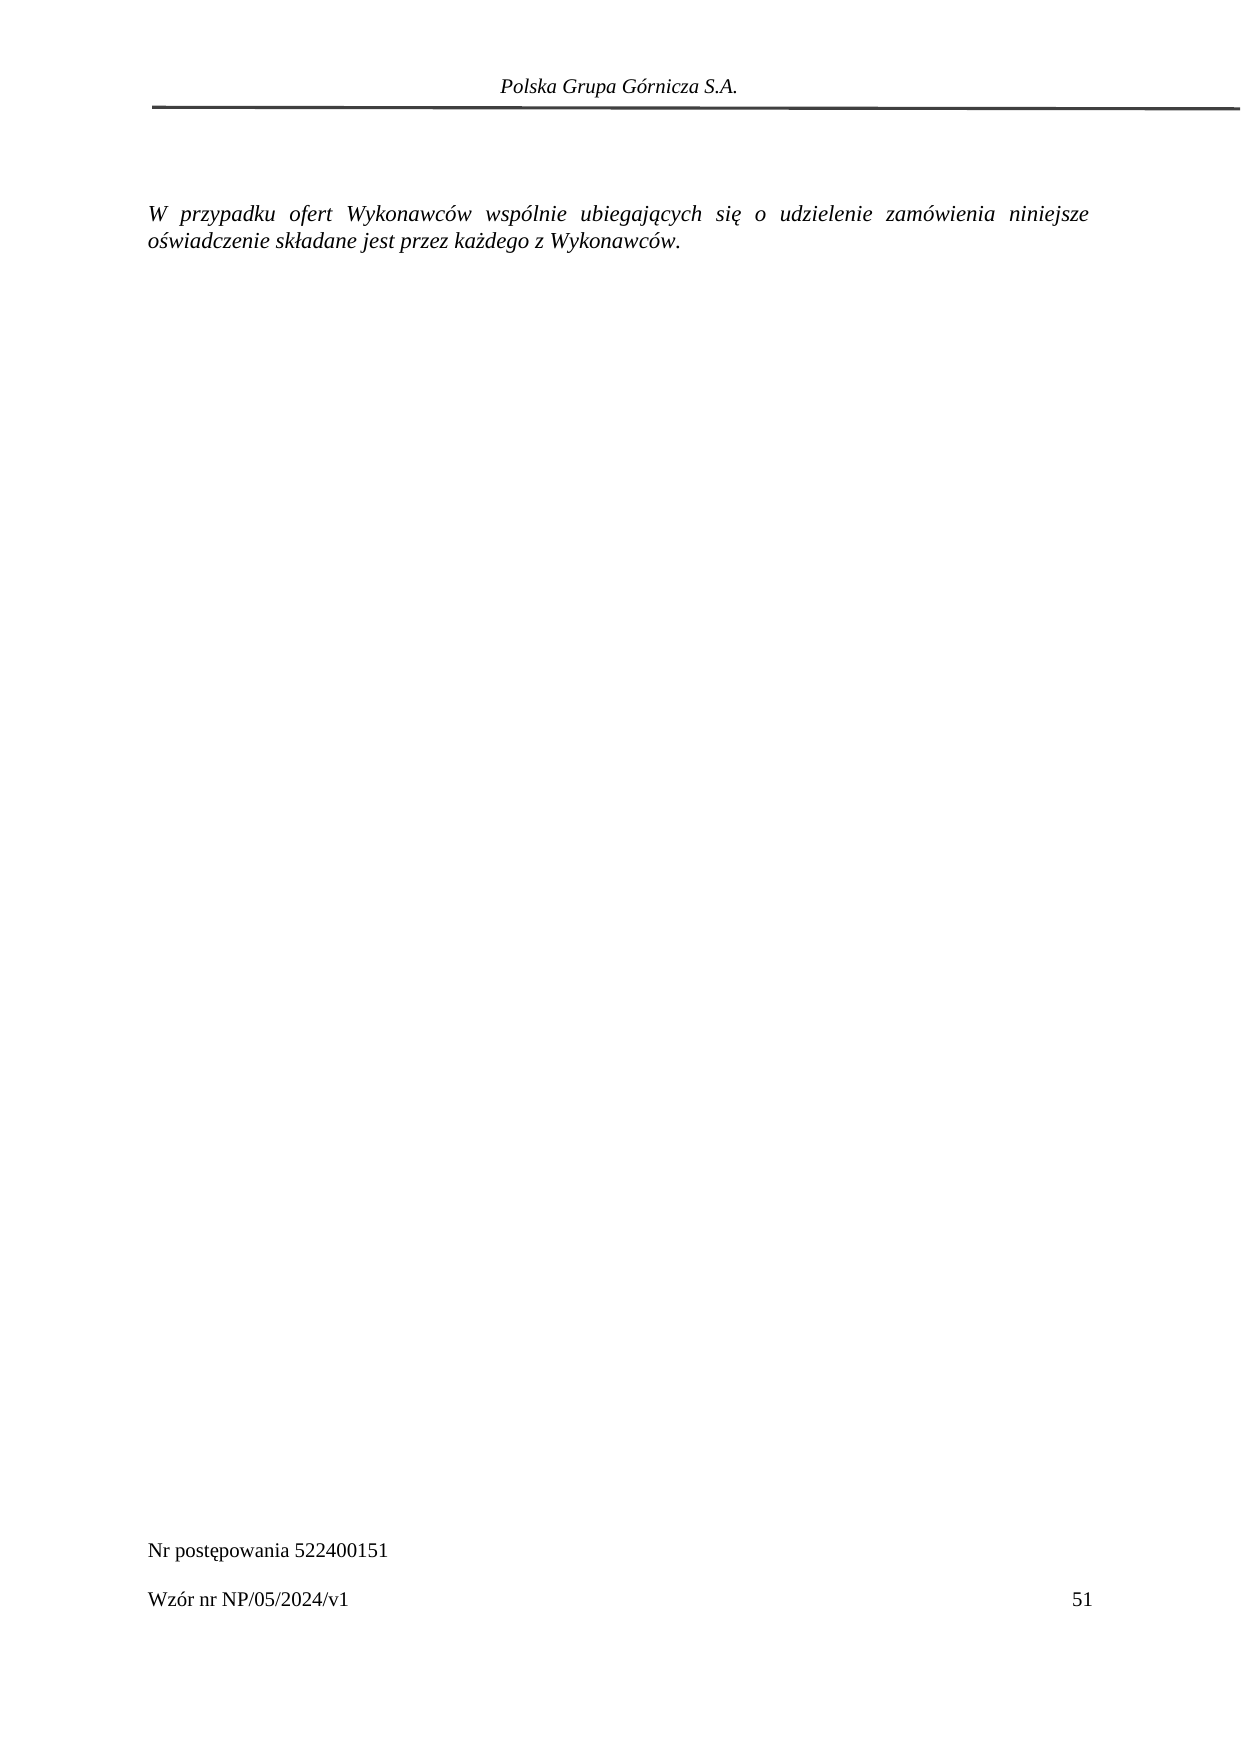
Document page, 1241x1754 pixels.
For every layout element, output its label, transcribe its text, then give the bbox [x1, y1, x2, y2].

text W przypadku ofert Wykonawców wspólnie ubiegających się o udzielenie zamówienia niniejsze oświadczenie składane jest przez każdego z Wykonawców. [148, 200, 1093, 253]
